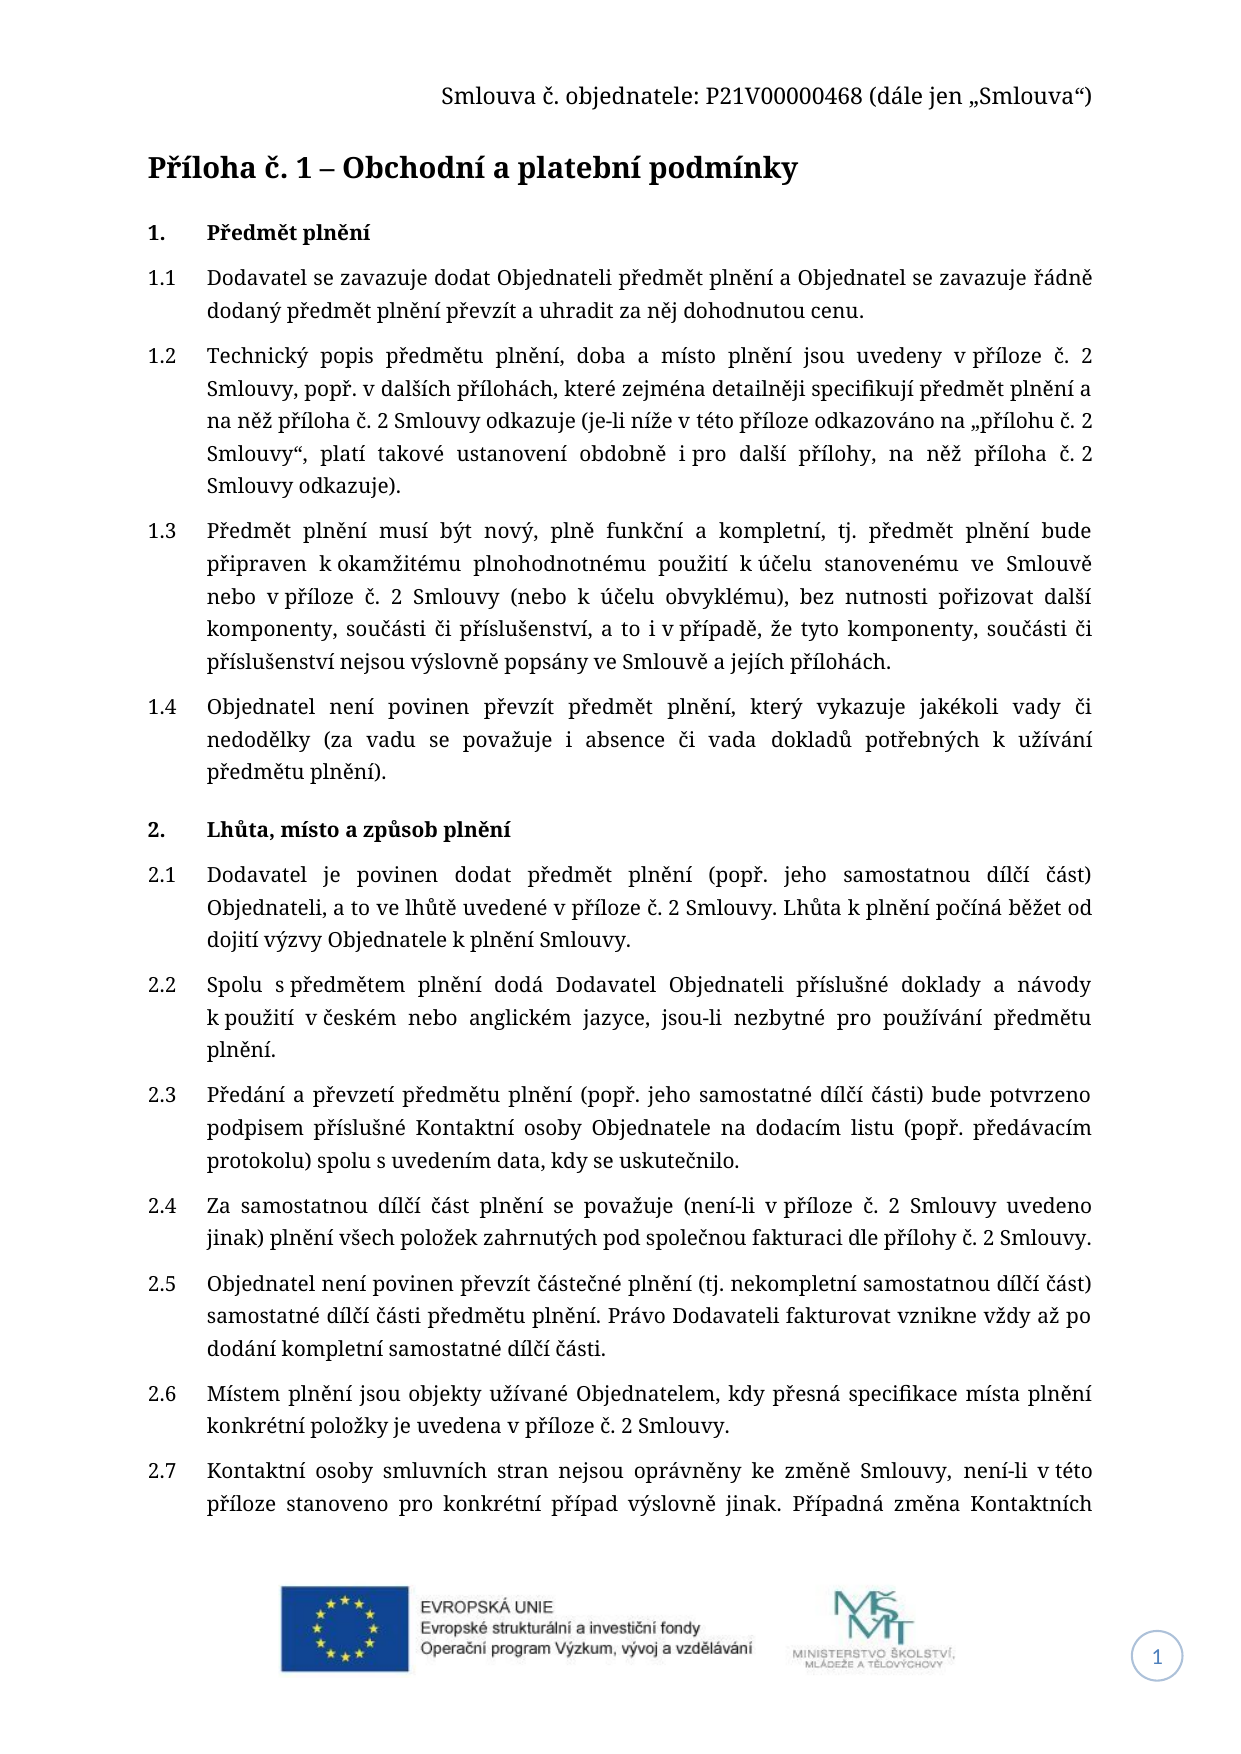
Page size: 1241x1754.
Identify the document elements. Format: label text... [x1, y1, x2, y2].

list Technický popis předmětu plnění, doba a místo plnění jsou uvedeny v příloze č. 2 Smlouvy, popř. v dalších přílohách, které zejména detailněji specifikují předmět plnění a na něž příloha č. 2 Smlouvy odkazuje (je-li níže v této příloze odkazováno na „přílohu č. 2 Smlouvy“, platí takové ustanovení obdobně i pro další přílohy, na něž příloha č. 2 Smlouvy odkazuje). [148, 341, 1093, 500]
list Předání a převzetí předmětu plnění (popř. jeho samostatné dílčí části) bude potvrzeno podpisem příslušné Kontaktní osoby Objednatele na dodacím listu (popř. předávacím protokolu) spolu s uvedením data, kdy se uskutečnilo. [148, 1081, 1093, 1174]
picture [278, 1581, 962, 1678]
list Spolu s předmětem plnění dodá Dodavatel Objednateli příslušné doklady a návody k použití v českém nebo anglickém jazyce, jsou-li nezbytné pro používání předmětu plnění. [148, 970, 1093, 1064]
list Lhůta, místo a způsob plnění [148, 815, 1093, 843]
text Příloha č. 1 – Obchodní a platební podmínky [148, 148, 1093, 187]
list Dodavatel je povinen dodat předmět plnění (popř. jeho samostatnou dílčí část) Objednateli, a to ve lhůtě uvedené v příloze č. 2 Smlouvy. Lhůta k plnění počíná běžet od dojití výzvy Objednatele k plnění Smlouvy. [148, 860, 1093, 954]
list Za samostatnou dílčí část plnění se považuje (není-li v příloze č. 2 Smlouvy uvedeno jinak) plnění všech položek zahrnutých pod společnou fakturaci dle přílohy č. 2 Smlouvy. [148, 1191, 1093, 1252]
list Objednatel není povinen převzít předmět plnění, který vykazuje jakékoli vady či nedodělky (za vadu se považuje i absence či vada dokladů potřebných k užívání předmětu plnění). [148, 692, 1093, 786]
list Předmět plnění [148, 218, 1093, 247]
list Místem plnění jsou objekty užívané Objednatelem, kdy přesná specifikace místa plnění konkrétní položky je uvedena v příloze č. 2 Smlouvy. [148, 1379, 1093, 1440]
list Dodavatel se zavazuje dodat Objednateli předmět plnění a Objednatel se zavazuje řádně dodaný předmět plnění převzít a uhradit za něj dohodnutou cenu. [148, 263, 1093, 324]
list Objednatel není povinen převzít částečné plnění (tj. nekompletní samostatnou dílčí část) samostatné dílčí části předmětu plnění. Právo Dodavateli fakturovat vznikne vždy až po dodání kompletní samostatné dílčí části. [148, 1269, 1093, 1362]
list Předmět plnění musí být nový, plně funkční a kompletní, tj. předmět plnění bude připraven k okamžitému plnohodnotnému použití k účelu stanovenému ve Smlouvě nebo v příloze č. 2 Smlouvy (nebo k účelu obvyklému), bez nutnosti pořizovat další komponenty, součásti či příslušenství, a to i v případě, že tyto komponenty, součásti či příslušenství nejsou výslovně popsány ve Smlouvě a jejích přílohách. [148, 517, 1093, 675]
